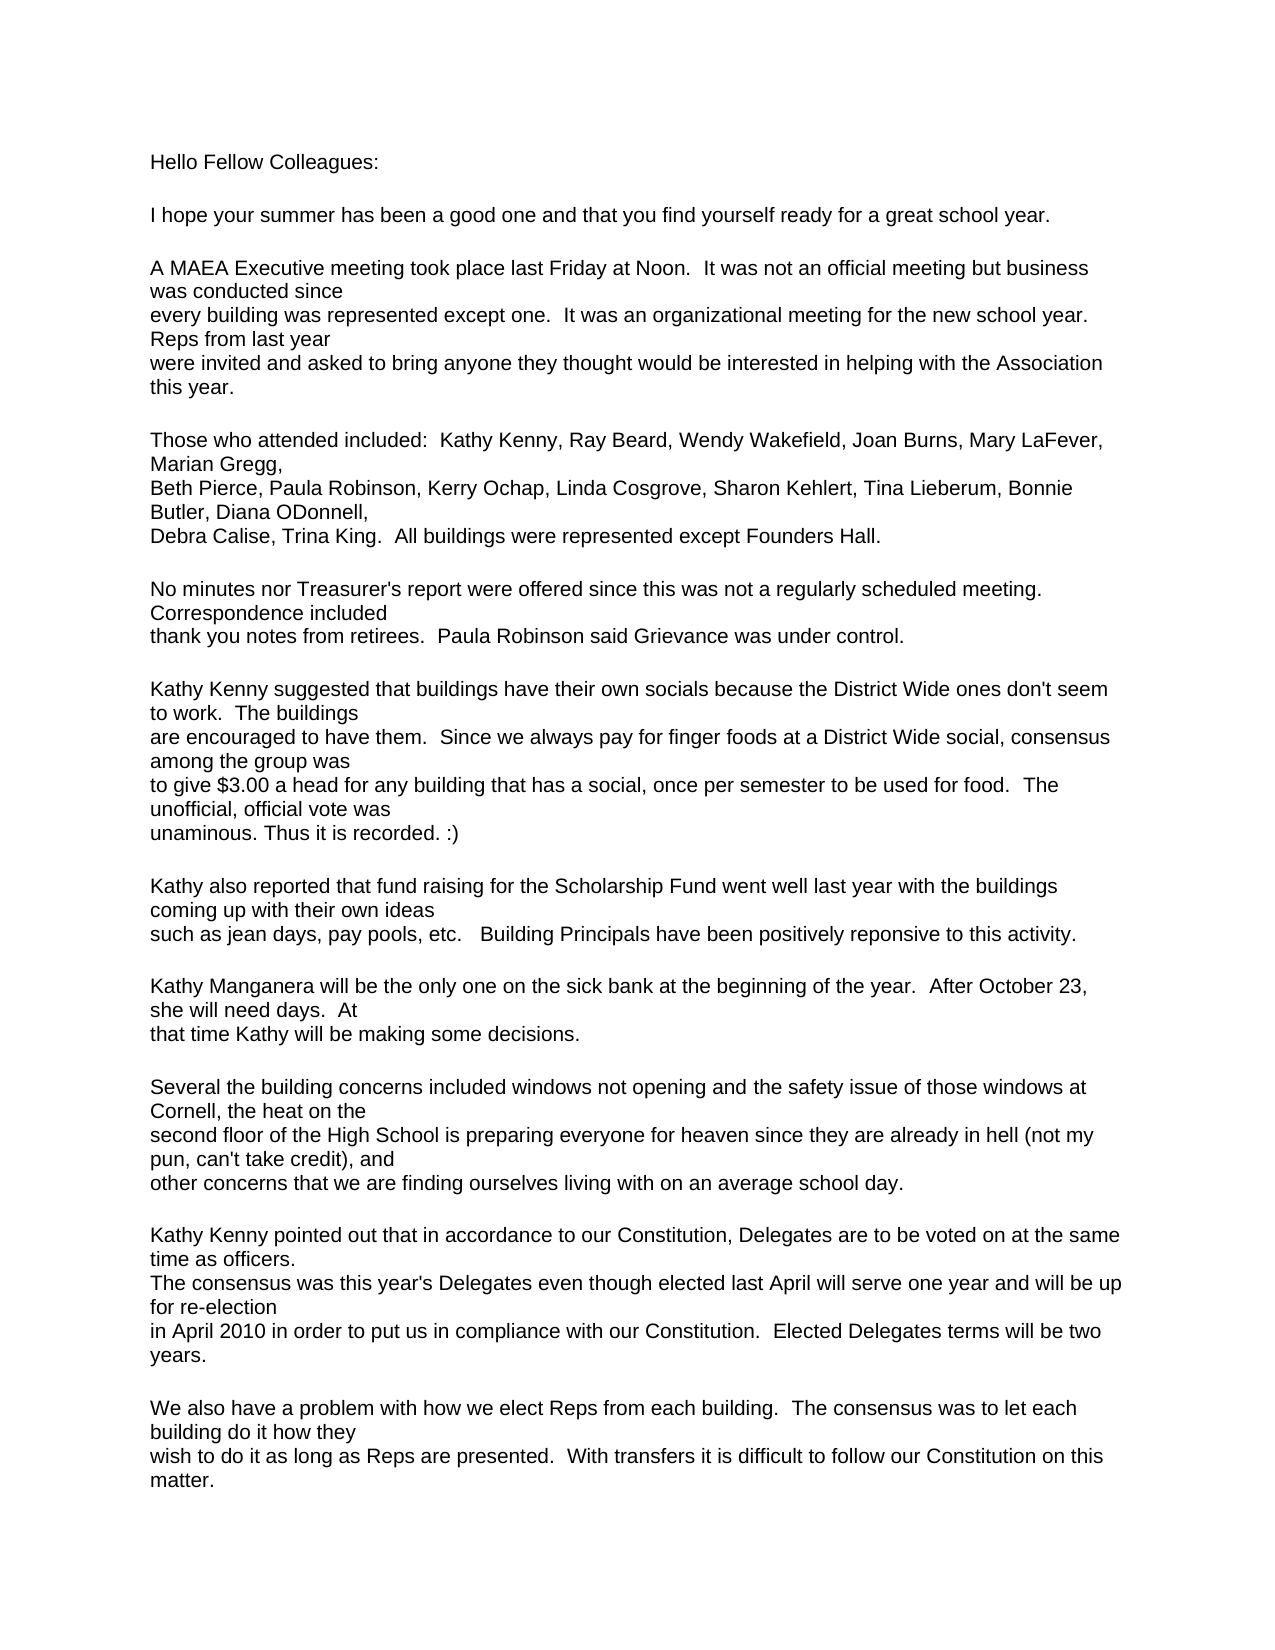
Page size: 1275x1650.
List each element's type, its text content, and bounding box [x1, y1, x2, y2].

text We also have a problem with how we elect Reps from each building. The consensus was to let each building do it how they [150, 1396, 1125, 1444]
text such as jean days, pay pools, etc. Building Principals have been positively reponsive to this activity. [150, 921, 1125, 945]
text to give $3.00 a head for any building that has a social, once per semester to be used for food. The unofficial, official vote was [150, 773, 1125, 821]
text were invited and asked to bring anyone they thought would be interested in helping with the Association this year. [150, 351, 1125, 399]
text wish to do it as long as Reps are presented. With transfers it is difficult to follow our Constitution on this matter. [150, 1444, 1125, 1492]
text No minutes nor Treasurer's report were offered since this was not a regularly scheduled meeting. Correspondence included [150, 576, 1125, 624]
text every building was represented except one. It was an organizational meeting for the new school year. Reps from last year [150, 303, 1125, 351]
text that time Kathy will be making some decisions. [150, 1022, 1125, 1046]
text Several the building concerns included windows not opening and the safety issue of those windows at Cornell, the heat on the [150, 1075, 1125, 1123]
text Beth Pierce, Paula Robinson, Kerry Ochap, Linda Cosgrove, Sharon Kehlert, Tina Lieberum, Bonnie Butler, Diana ODonnell, [150, 476, 1125, 524]
text The consensus was this year's Delegates even though elected last April will serve one year and will be up for re-election [150, 1271, 1125, 1319]
text Kathy also reported that fund raising for the Scholarship Fund went well last year with the buildings coming up with their own ideas [150, 873, 1125, 921]
text Kathy Manganera will be the only one on the sick bank at the beginning of the year. After October 23, she will need days. At [150, 974, 1125, 1022]
text unaminous. Thus it is recorded. :) [150, 821, 1125, 845]
text in April 2010 in order to put us in compliance with our Constitution. Elected Delegates terms will be two years. [150, 1319, 1125, 1367]
text Debra Calise, Trina King. All buildings were represented except Founders Hall. [150, 524, 1125, 548]
text Those who attended included: Kathy Kenny, Ray Beard, Wendy Wakefield, Joan Burns, Mary LaFever, Marian Gregg, [150, 428, 1125, 476]
text thank you notes from retirees. Paula Robinson said Grievance was under control. [150, 624, 1125, 648]
text second floor of the High School is preparing everyone for heaven since they are already in hell (not my pun, can't take credit), and [150, 1123, 1125, 1171]
text other concerns that we are finding ourselves living with on an average school day. [150, 1171, 1125, 1194]
text Kathy Kenny suggested that buildings have their own socials because the District Wide ones don't seem to work. The buildings [150, 677, 1125, 725]
text are encouraged to have them. Since we always pay for finger foods at a District Wide social, consensus among the group was [150, 725, 1125, 773]
text I hope your summer has been a good one and that you find yourself ready for a great school year. [150, 203, 1125, 227]
text Hello Fellow Colleagues: [150, 150, 1125, 174]
text Kathy Kenny pointed out that in accordance to our Constitution, Delegates are to be voted on at the same time as officers. [150, 1223, 1125, 1271]
text A MAEA Executive meeting took place last Friday at Noon. It was not an official meeting but business was conducted since [150, 255, 1125, 303]
